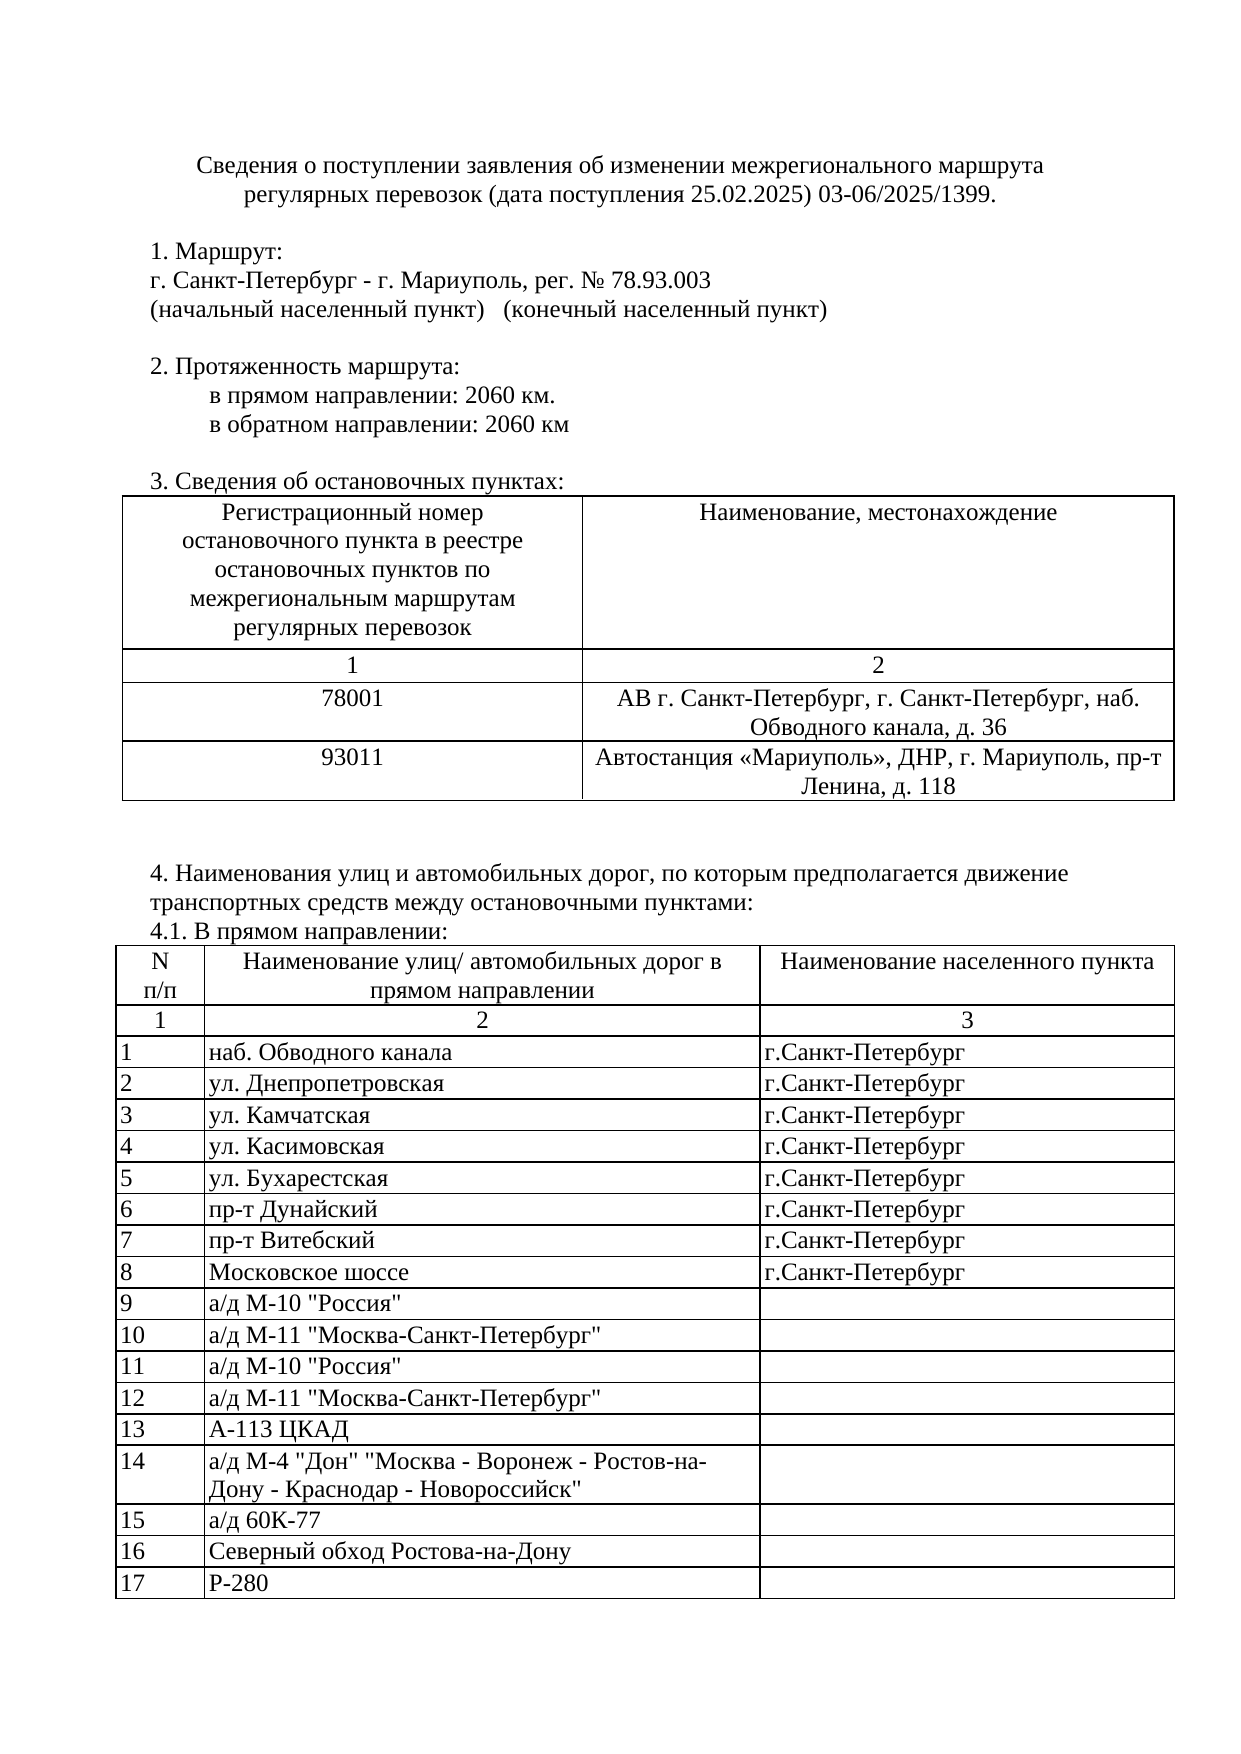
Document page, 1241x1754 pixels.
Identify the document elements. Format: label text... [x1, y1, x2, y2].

text г. Санкт-Петербург - г. Мариуполь, рег. № 78.93.003 [150, 265, 1090, 294]
table_cell Северный обход Ростова-на-Дону [205, 1536, 759, 1566]
table_cell г.Санкт-Петербург [761, 1226, 1174, 1256]
table_cell 1 [117, 1037, 204, 1067]
table_cell 78001 [123, 683, 582, 740]
table_cell 8 [117, 1257, 204, 1287]
table_cell г.Санкт-Петербург [761, 1131, 1174, 1161]
table_cell г.Санкт-Петербург [761, 1037, 1174, 1067]
table_cell а/д М-11 "Москва-Санкт-Петербург" [205, 1383, 759, 1413]
table_cell А-113 ЦКАД [205, 1415, 759, 1444]
table_cell г.Санкт-Петербург [761, 1163, 1174, 1193]
table_cell 2 [117, 1068, 204, 1098]
table_cell а/д М-11 "Москва-Санкт-Петербург" [205, 1320, 759, 1350]
table_cell 7 [117, 1226, 204, 1256]
table_cell [761, 1383, 1174, 1413]
table_cell [761, 1320, 1174, 1350]
table_cell 93011 [123, 742, 582, 799]
table_cell [761, 1568, 1174, 1598]
table_cell 3 [117, 1100, 204, 1130]
text (начальный населенный пункт) (конечный населенный пункт) [150, 294, 1090, 322]
table_cell [761, 1505, 1174, 1535]
table_cell АВ г. Санкт-Петербург, г. Санкт-Петербург, наб. Обводного канала, д. 36 [583, 683, 1173, 740]
table_cell 1 [117, 1006, 204, 1035]
table_cell [761, 1289, 1174, 1318]
table_cell ул. Бухарестская [205, 1163, 759, 1193]
text 4.1. В прямом направлении: [150, 916, 1090, 945]
table_cell 14 [117, 1446, 204, 1503]
table_cell пр-т Витебский [205, 1226, 759, 1256]
table_cell 15 [117, 1505, 204, 1535]
table_cell 5 [117, 1163, 204, 1193]
table_cell а/д М-10 "Россия" [205, 1289, 759, 1318]
table_cell 2 [583, 650, 1173, 681]
table_cell 4 [117, 1131, 204, 1161]
table_cell 1 [123, 650, 582, 681]
table_cell 17 [117, 1568, 204, 1598]
table_cell ул. Днепропетровская [205, 1068, 759, 1098]
table_cell пр-т Дунайский [205, 1194, 759, 1224]
text 1. Маршрут: [150, 236, 1090, 265]
table_cell а/д 60К-77 [205, 1505, 759, 1535]
table_header Наименование улиц/ автомобильных дорог в прямом направлении [205, 946, 759, 1004]
table_cell а/д М-10 "Россия" [205, 1352, 759, 1381]
table_cell 16 [117, 1536, 204, 1566]
table_cell [761, 1415, 1174, 1444]
table_header N п/п [117, 946, 204, 1004]
text 4. Наименования улиц и автомобильных дорог, по которым предполагается движение транспортных средств между остановочными пунктами: [150, 858, 1090, 916]
table_cell наб. Обводного канала [205, 1037, 759, 1067]
table_cell 3 [761, 1006, 1174, 1035]
text 2. Протяженность маршрута: [150, 351, 1090, 380]
text 3. Сведения об остановочных пунктах: [150, 466, 1090, 495]
table_header Наименование, местонахождение [583, 497, 1173, 648]
table_cell 9 [117, 1289, 204, 1318]
table_cell 2 [205, 1006, 759, 1035]
table_cell ул. Касимовская [205, 1131, 759, 1161]
table_cell г.Санкт-Петербург [761, 1068, 1174, 1098]
text в прямом направлении: 2060 км. [150, 380, 1090, 409]
table_cell 6 [117, 1194, 204, 1224]
table_cell [761, 1446, 1174, 1503]
table_cell 10 [117, 1320, 204, 1350]
table_cell Московское шоссе [205, 1257, 759, 1287]
table_cell [761, 1536, 1174, 1566]
table_cell [761, 1352, 1174, 1381]
text Сведения о поступлении заявления об изменении межрегионального маршрута регулярных перевозок (дата поступления 25.02.2025) 03-06/2025/1399. [150, 150, 1090, 207]
table_cell Автостанция «Мариуполь», ДНР, г. Мариуполь, пр-т Ленина, д. 118 [583, 742, 1173, 799]
table_cell а/д М-4 "Дон" "Москва - Воронеж - Ростов-на-Дону - Краснодар - Новороссийск" [205, 1446, 759, 1503]
table_cell 13 [117, 1415, 204, 1444]
table_header Регистрационный номер остановочного пункта в реестре остановочных пунктов по межрегиональным маршрутам регулярных перевозок [123, 497, 582, 648]
table_cell ул. Камчатская [205, 1100, 759, 1130]
table_cell г.Санкт-Петербург [761, 1257, 1174, 1287]
table_cell 12 [117, 1383, 204, 1413]
table_cell г.Санкт-Петербург [761, 1100, 1174, 1130]
table_header Наименование населенного пункта [761, 946, 1174, 1004]
table_cell г.Санкт-Петербург [761, 1194, 1174, 1224]
text в обратном направлении: 2060 км [150, 409, 1090, 437]
table_cell Р-280 [205, 1568, 759, 1598]
table_cell 11 [117, 1352, 204, 1381]
